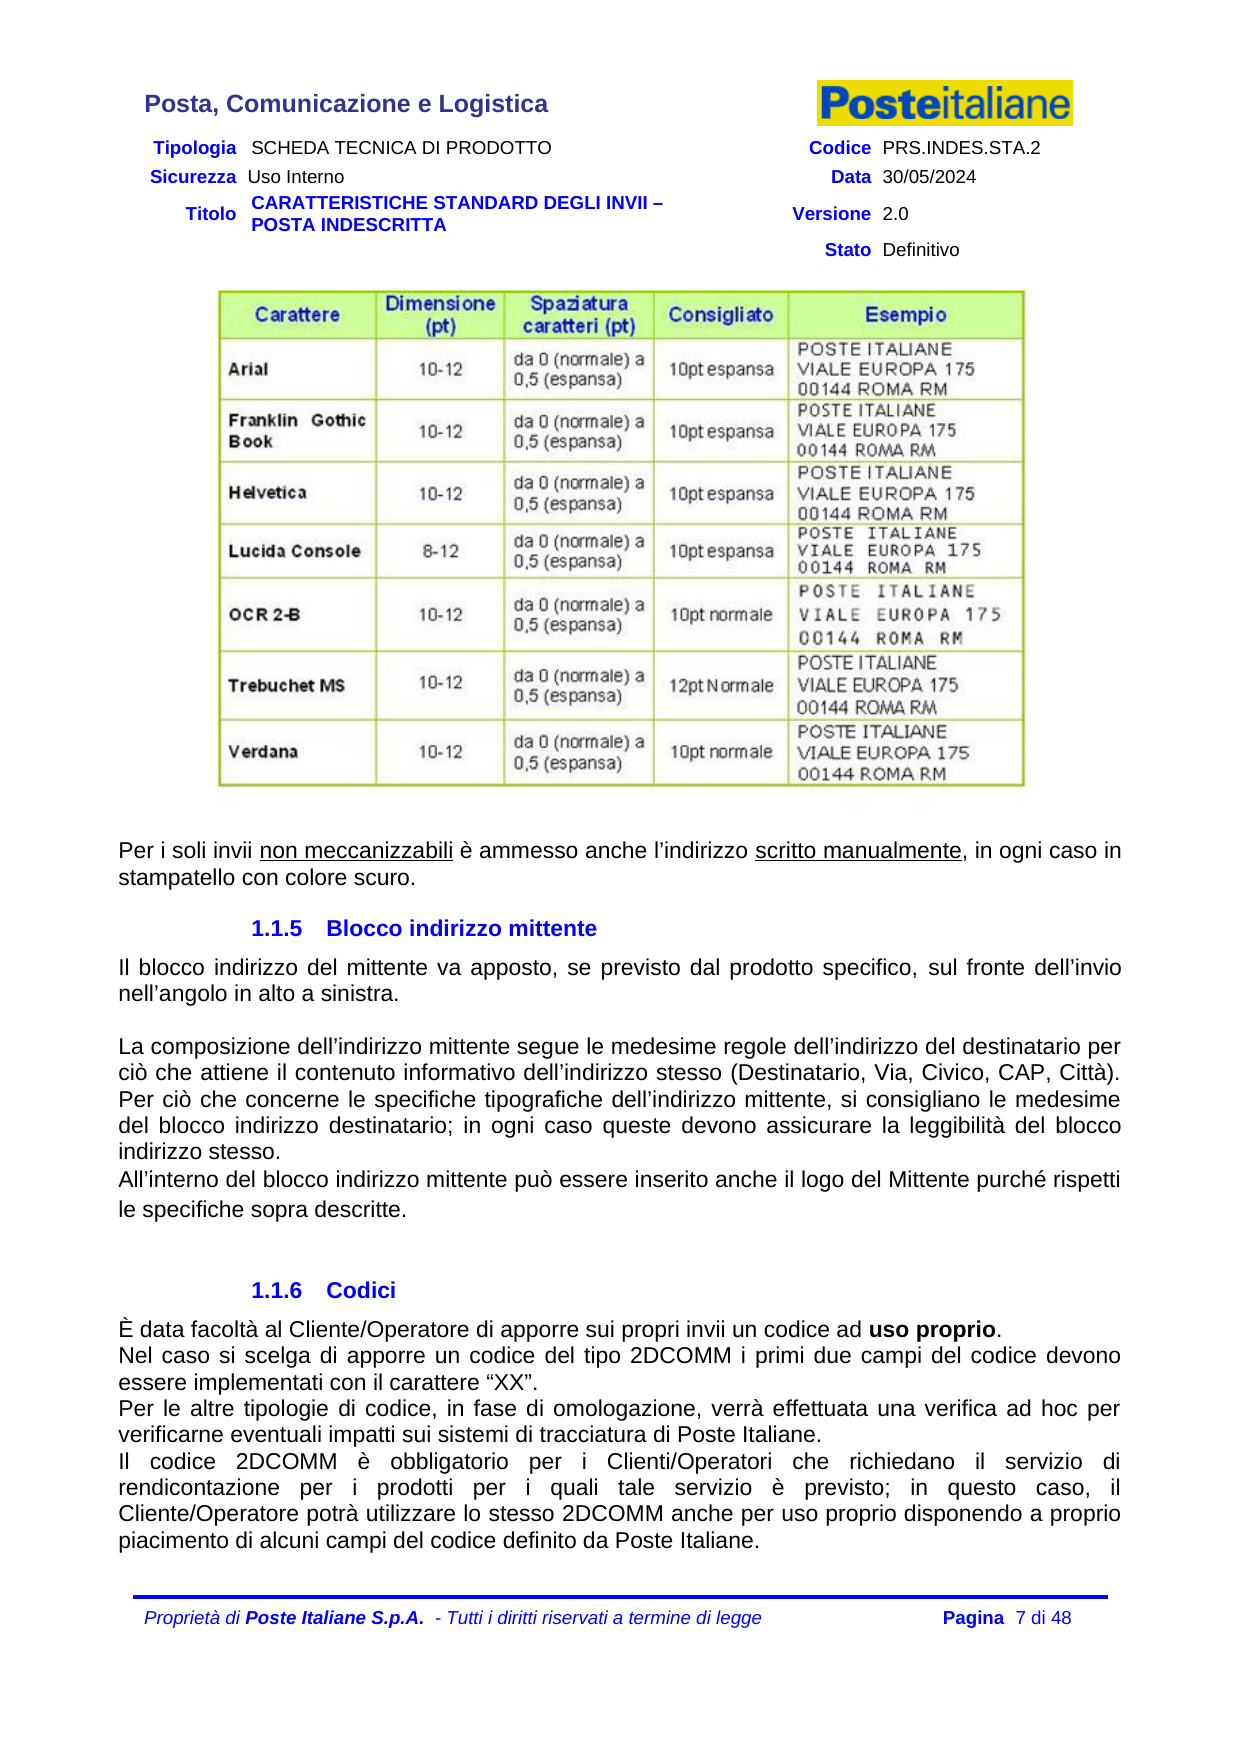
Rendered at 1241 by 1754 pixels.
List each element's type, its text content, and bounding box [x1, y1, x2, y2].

picture [816, 80, 1074, 126]
text Nel caso si scelga di apporre un codice del tipo 2DCOMM i primi due campi del codice devono essere implementati con il carattere “XX”. [118, 1342, 1122, 1395]
text Per i soli invii non meccanizzabili è ammesso anche l’indirizzo scritto manualmente, in ogni caso in stampatello con colore scuro. [118, 837, 1122, 890]
text È data facoltà al Cliente/Operatore di apporre sui propri invii un codice ad uso proprio. [118, 1316, 1122, 1342]
text Per le altre tipologie di codice, in fase di omologazione, verrà effettuata una verifica ad hoc per verificarne eventuali impatti sui sistemi di tracciatura di Poste Italiane. [118, 1395, 1122, 1448]
text Il blocco indirizzo del mittente va apposto, se previsto dal prodotto specifico, sul fronte dell’invio nell’angolo in alto a sinistra. [118, 954, 1122, 1006]
subtitle Codici [251, 1277, 1122, 1303]
text All’interno del blocco indirizzo mittente può essere inserito anche il logo del Mittente purché rispetti le specifiche sopra descritte. [118, 1164, 1122, 1223]
text La composizione dell’indirizzo mittente segue le medesime regole dell’indirizzo del destinatario per ciò che attiene il contenuto informativo dell’indirizzo stesso (Destinatario, Via, Civico, CAP, Città). Per ciò che concerne le specifiche tipografiche dell’indirizzo mittente, si consigliano le medesime del blocco indirizzo destinatario; in ogni caso queste devono assicurare la leggibilità del blocco indirizzo stesso. [118, 1033, 1122, 1164]
subtitle Blocco indirizzo mittente [251, 915, 1122, 941]
text Il codice 2DCOMM è obbligatorio per i Clienti/Operatori che richiedano il servizio di rendicontazione per i prodotti per i quali tale servizio è previsto; in questo caso, il Cliente/Operatore potrà utilizzare lo stesso 2DCOMM anche per uso proprio disponendo a proprio piacimento di alcuni campi del codice definito da Poste Italiane. [118, 1448, 1122, 1553]
